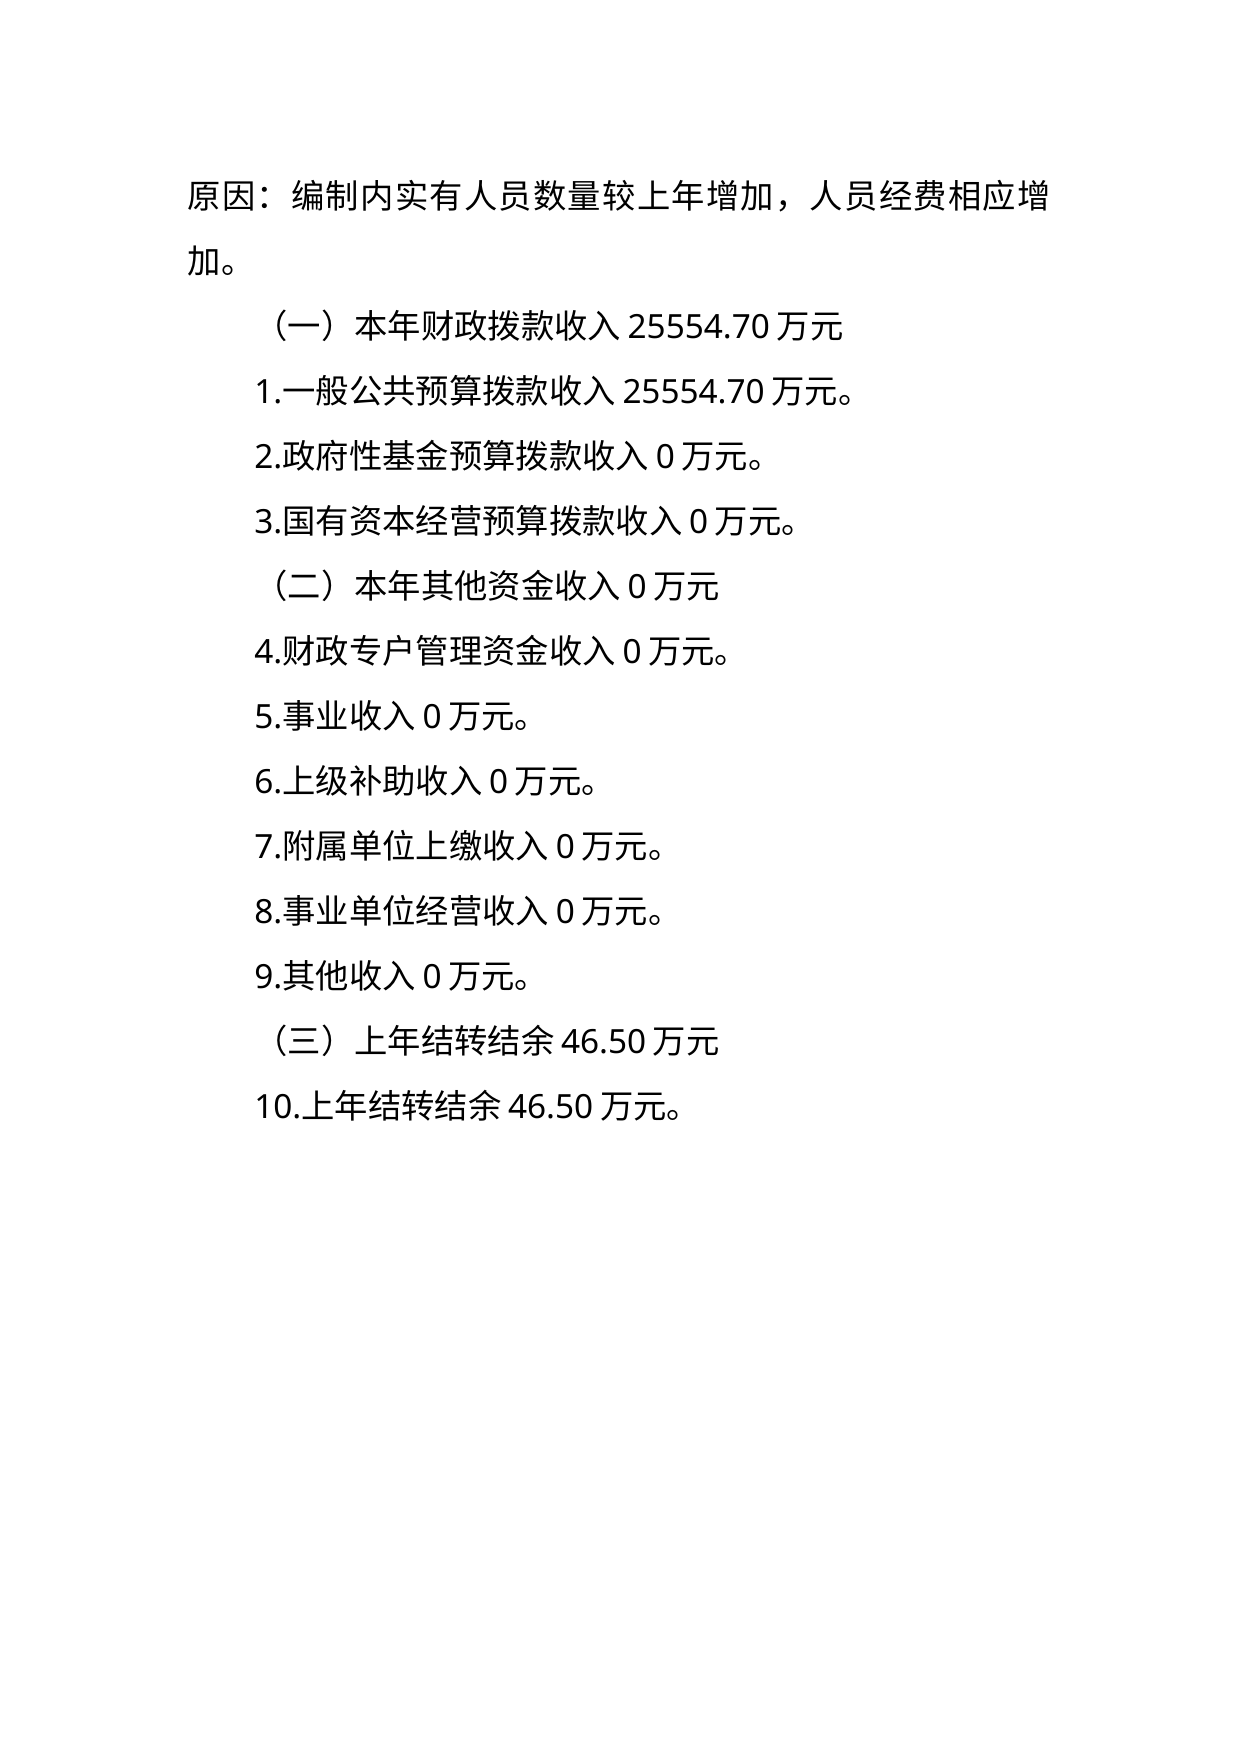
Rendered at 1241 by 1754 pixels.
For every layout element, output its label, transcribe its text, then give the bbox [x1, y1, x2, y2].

text 7.附属单位上缴收入0万元。 [187, 812, 1053, 877]
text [187, 162, 1053, 292]
text 5.事业收入0万元。 [187, 682, 1053, 747]
text 8.事业单位经营收入0万元。 [187, 877, 1053, 942]
text 4.财政专户管理资金收入0万元。 [187, 617, 1053, 682]
text 10.上年结转结余46.50万元。 [187, 1072, 1053, 1137]
text 9.其他收入0万元。 [187, 942, 1053, 1007]
text （三）上年结转结余46.50万元 [187, 1007, 1053, 1072]
text 2.政府性基金预算拨款收入0万元。 [187, 422, 1053, 487]
text 1.一般公共预算拨款收入25554.70万元。 [187, 357, 1053, 422]
text （一）本年财政拨款收入25554.70万元 [187, 292, 1053, 357]
text 3.国有资本经营预算拨款收入0万元。 [187, 487, 1053, 552]
text （二）本年其他资金收入0万元 [187, 552, 1053, 617]
text 6.上级补助收入0万元。 [187, 747, 1053, 812]
